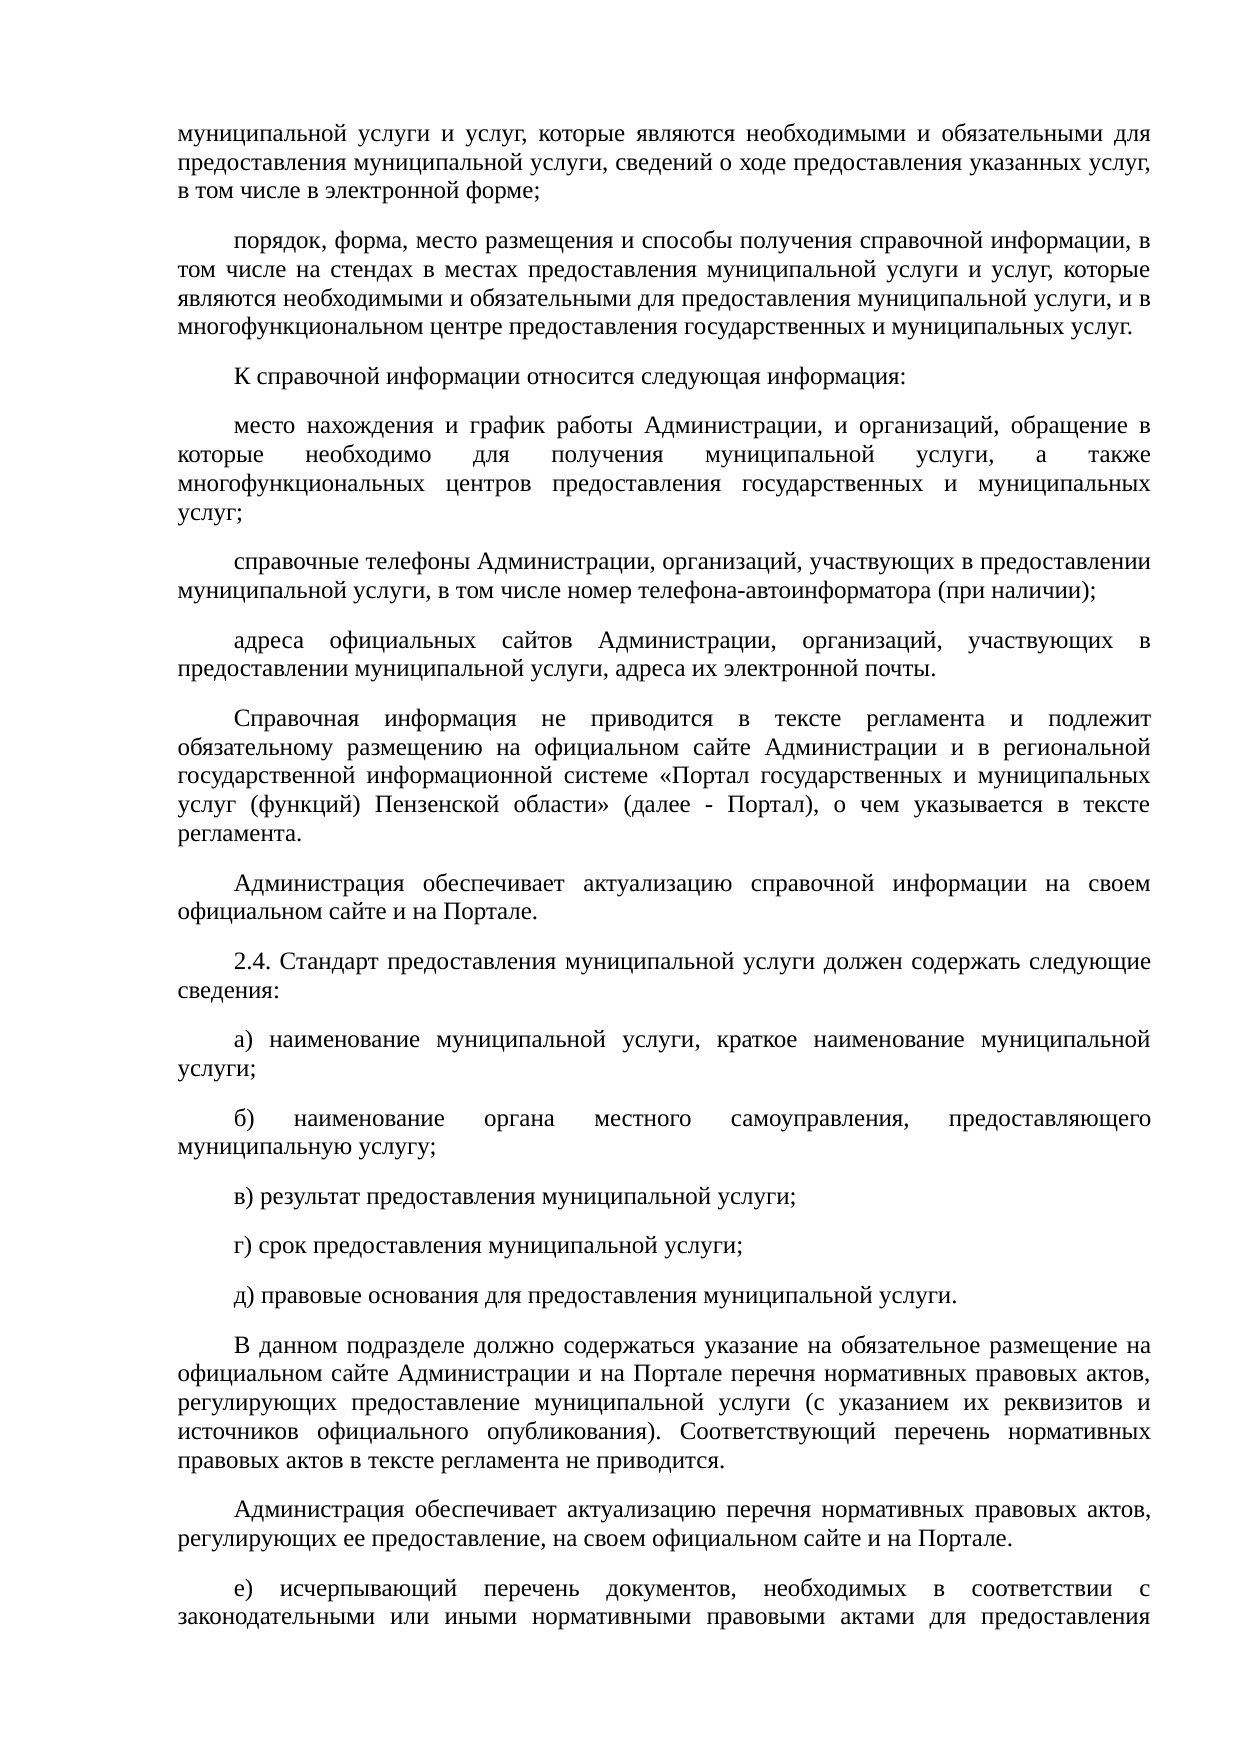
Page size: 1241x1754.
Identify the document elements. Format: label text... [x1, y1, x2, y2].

text д) правовые основания для предоставления муниципальной услуги. [177, 1280, 1152, 1309]
text Администрация обеспечивает актуализацию справочной информации на своем официальном сайте и на Портале. [177, 868, 1152, 925]
text в) результат предоставления муниципальной услуги; [177, 1181, 1152, 1210]
text б) наименование органа местного самоуправления, предоставляющего муниципальную услугу; [177, 1103, 1152, 1160]
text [177, 118, 1152, 204]
text место нахождения и график работы Администрации, и организаций, обращение в которые необходимо для получения муниципальной услуги, а также многофункциональных центров предоставления государственных и муниципальных услуг; [177, 411, 1152, 526]
text Администрация обеспечивает актуализацию перечня нормативных правовых актов, регулирующих ее предоставление, на своем официальном сайте и на Портале. [177, 1494, 1152, 1552]
text адреса официальных сайтов Администрации, организаций, участвующих в предоставлении муниципальной услуги, адреса их электронной почты. [177, 625, 1152, 682]
text г) срок предоставления муниципальной услуги; [177, 1231, 1152, 1259]
text порядок, форма, место размещения и способы получения справочной информации, в том числе на стендах в местах предоставления муниципальной услуги и услуг, которые являются необходимыми и обязательными для предоставления муниципальной услуги, и в многофункциональном центре предоставления государственных и муниципальных услуг. [177, 225, 1152, 340]
text а) наименование муниципальной услуги, краткое наименование муниципальной услуги; [177, 1024, 1152, 1082]
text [177, 1573, 1152, 1630]
text справочные телефоны Администрации, организаций, участвующих в предоставлении муниципальной услуги, в том числе номер телефона-автоинформатора (при наличии); [177, 546, 1152, 604]
text К справочной информации относится следующая информация: [177, 361, 1152, 390]
text 2.4. Стандарт предоставления муниципальной услуги должен содержать следующие сведения: [177, 946, 1152, 1003]
text Справочная информация не приводится в тексте регламента и подлежит обязательному размещению на официальном сайте Администрации и в региональной государственной информационной системе «Портал государственных и муниципальных услуг (функций) Пензенской области» (далее - Портал), о чем указывается в тексте регламента. [177, 703, 1152, 847]
text В данном подразделе должно содержаться указание на обязательное размещение на официальном сайте Администрации и на Портале перечня нормативных правовых актов, регулирующих предоставление муниципальной услуги (с указанием их реквизитов и источников официального опубликования). Соответствующий перечень нормативных правовых актов в тексте регламента не приводится. [177, 1330, 1152, 1473]
